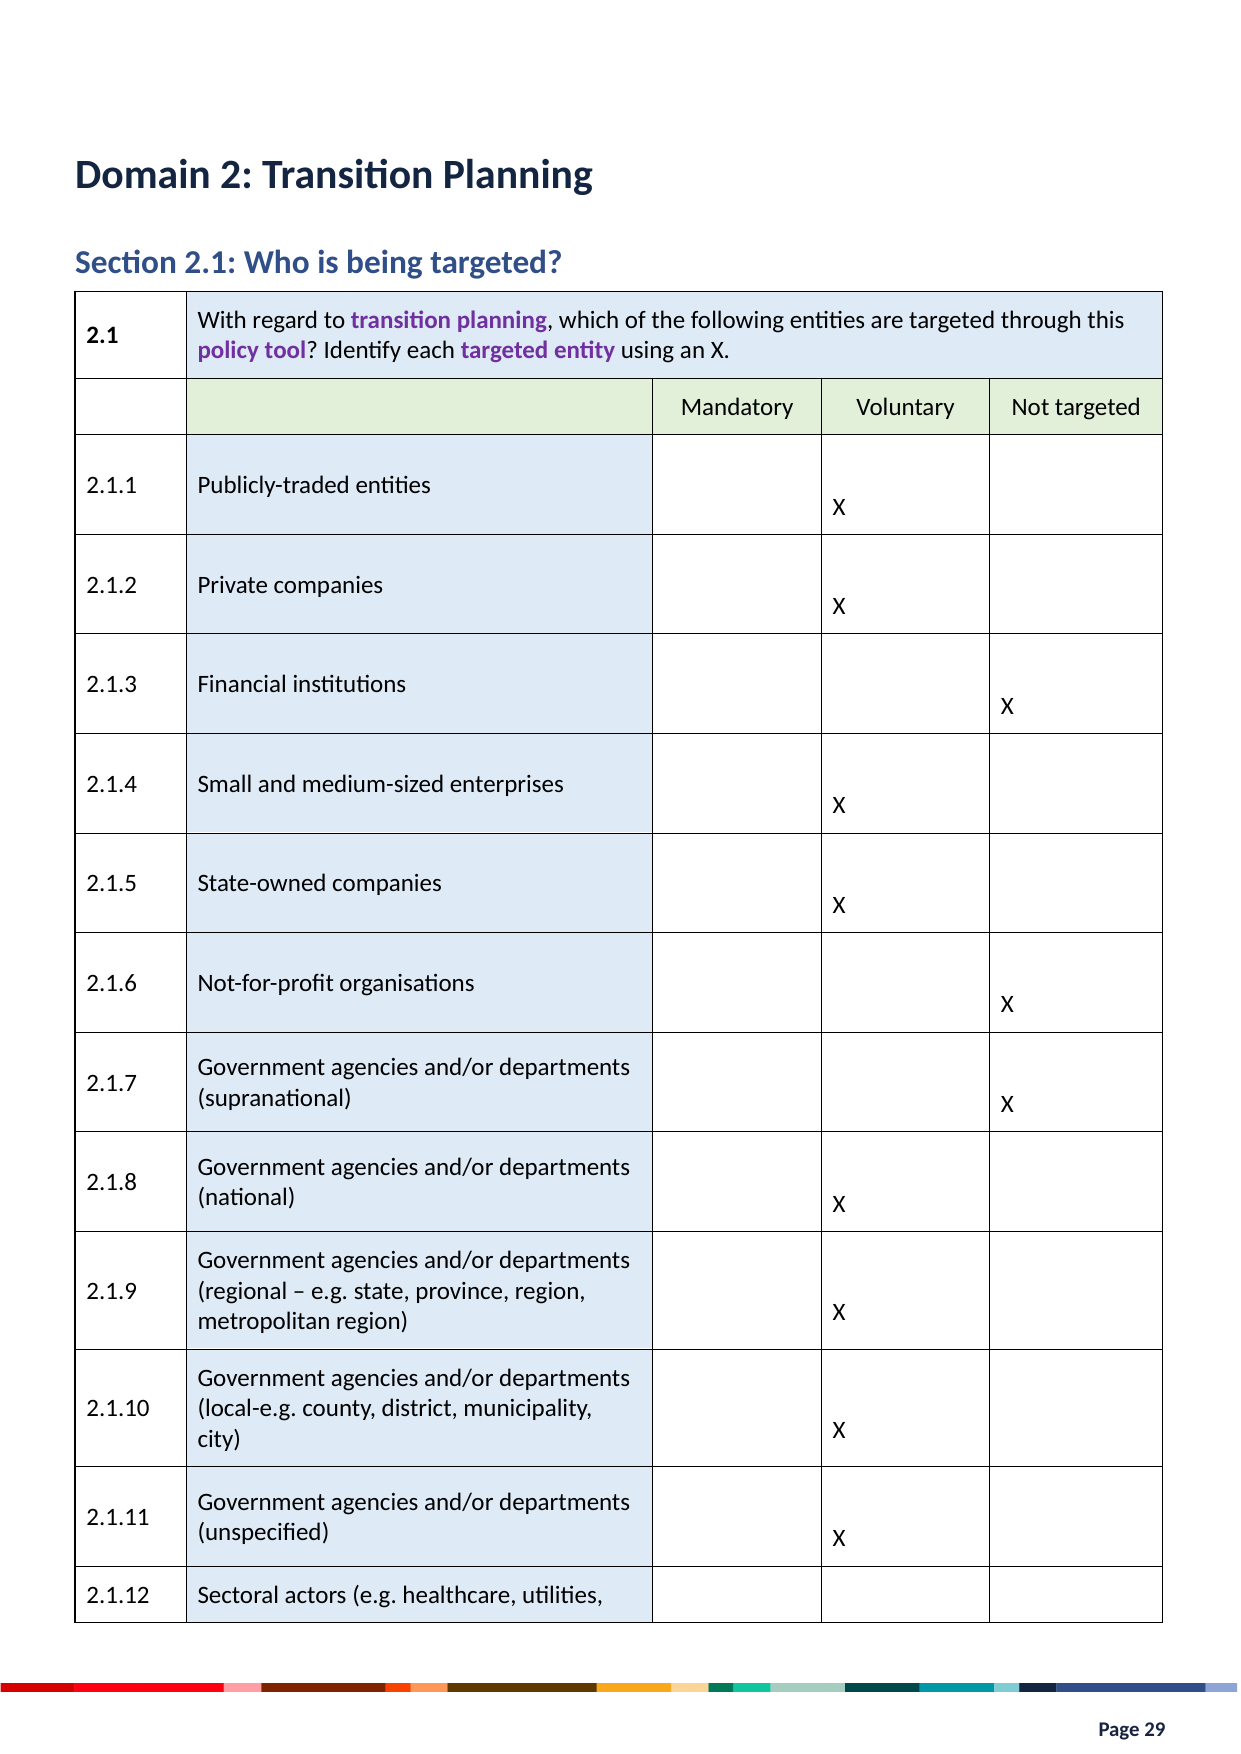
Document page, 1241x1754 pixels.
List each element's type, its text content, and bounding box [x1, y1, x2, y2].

table_cell Publicly-traded entities [187, 435, 652, 534]
table_cell Government agencies and/or departments (local-e.g. county, district, municipality, city) [187, 1350, 652, 1466]
table_cell Private companies [187, 535, 652, 633]
table_cell 2.1.7 [76, 1033, 186, 1131]
table_cell X [822, 1232, 989, 1348]
table_cell [990, 1467, 1162, 1566]
table_cell Small and medium-sized enterprises [187, 734, 652, 832]
table_cell X [822, 435, 989, 534]
table_cell Government agencies and/or departments (unspecified) [187, 1467, 652, 1566]
table_cell [653, 933, 821, 1032]
table_cell [822, 933, 989, 1032]
table_cell X [822, 535, 989, 633]
subtitle Domain 2: Transition Planning [75, 148, 1165, 199]
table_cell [187, 1567, 652, 1622]
subtitle Section 2.1: Who is being targeted? [75, 241, 1165, 282]
table_cell X [822, 734, 989, 832]
table_cell Not-for-profit organisations [187, 933, 652, 1032]
table_cell 2.1.8 [76, 1132, 186, 1231]
table_cell [990, 834, 1162, 932]
table_cell [653, 1232, 821, 1348]
table_cell 2.1.1 [76, 435, 186, 534]
table_cell Government agencies and/or departments (national) [187, 1132, 652, 1231]
table_cell Voluntary [822, 379, 989, 434]
table_cell [653, 1467, 821, 1566]
picture [0, 1683, 1236, 1692]
table_cell 2.1.12 [76, 1567, 186, 1622]
table_cell [653, 1350, 821, 1466]
table_cell [990, 435, 1162, 534]
table_cell [653, 1567, 821, 1622]
table_cell [653, 535, 821, 633]
table_cell Government agencies and/or departments (regional – e.g. state, province, region, metropolitan region) [187, 1232, 652, 1348]
table_cell Mandatory [653, 379, 821, 434]
table_cell 2.1.5 [76, 834, 186, 932]
table_cell [990, 535, 1162, 633]
table_cell X [990, 933, 1162, 1032]
table_cell 2.1.11 [76, 1467, 186, 1566]
table_cell [990, 1232, 1162, 1348]
table_cell 2.1.10 [76, 1350, 186, 1466]
table_cell [653, 1132, 821, 1231]
table_cell [990, 734, 1162, 832]
table_cell 2.1.9 [76, 1232, 186, 1348]
table_cell State-owned companies [187, 834, 652, 932]
table_cell [653, 734, 821, 832]
table_cell [653, 834, 821, 932]
table_cell X [822, 1567, 989, 1622]
table_cell [822, 634, 989, 733]
table_header With regard to transition planning, which of the following entities are targeted through this policy tool? Identify each targeted entity using an X. [187, 292, 1162, 378]
table_cell [187, 379, 652, 434]
table_cell [990, 1132, 1162, 1231]
table_cell Government agencies and/or departments (supranational) [187, 1033, 652, 1131]
table_cell [653, 634, 821, 733]
table_cell [76, 379, 186, 434]
table_cell 2.1.2 [76, 535, 186, 633]
table_cell X [990, 1033, 1162, 1131]
table_cell X [990, 634, 1162, 733]
table_cell X [822, 1467, 989, 1566]
table_cell 2.1.6 [76, 933, 186, 1032]
table_cell [990, 1350, 1162, 1466]
table_cell [653, 1033, 821, 1131]
table_cell [990, 1567, 1162, 1622]
table_cell X [822, 834, 989, 932]
table_cell X [822, 1350, 989, 1466]
table_cell X [822, 1132, 989, 1231]
table_header 2.1 [76, 292, 186, 378]
table_cell [822, 1033, 989, 1131]
table_cell 2.1.3 [76, 634, 186, 733]
table_cell Not targeted [990, 379, 1162, 434]
table_cell [653, 435, 821, 534]
table_cell Financial institutions [187, 634, 652, 733]
table_cell 2.1.4 [76, 734, 186, 832]
